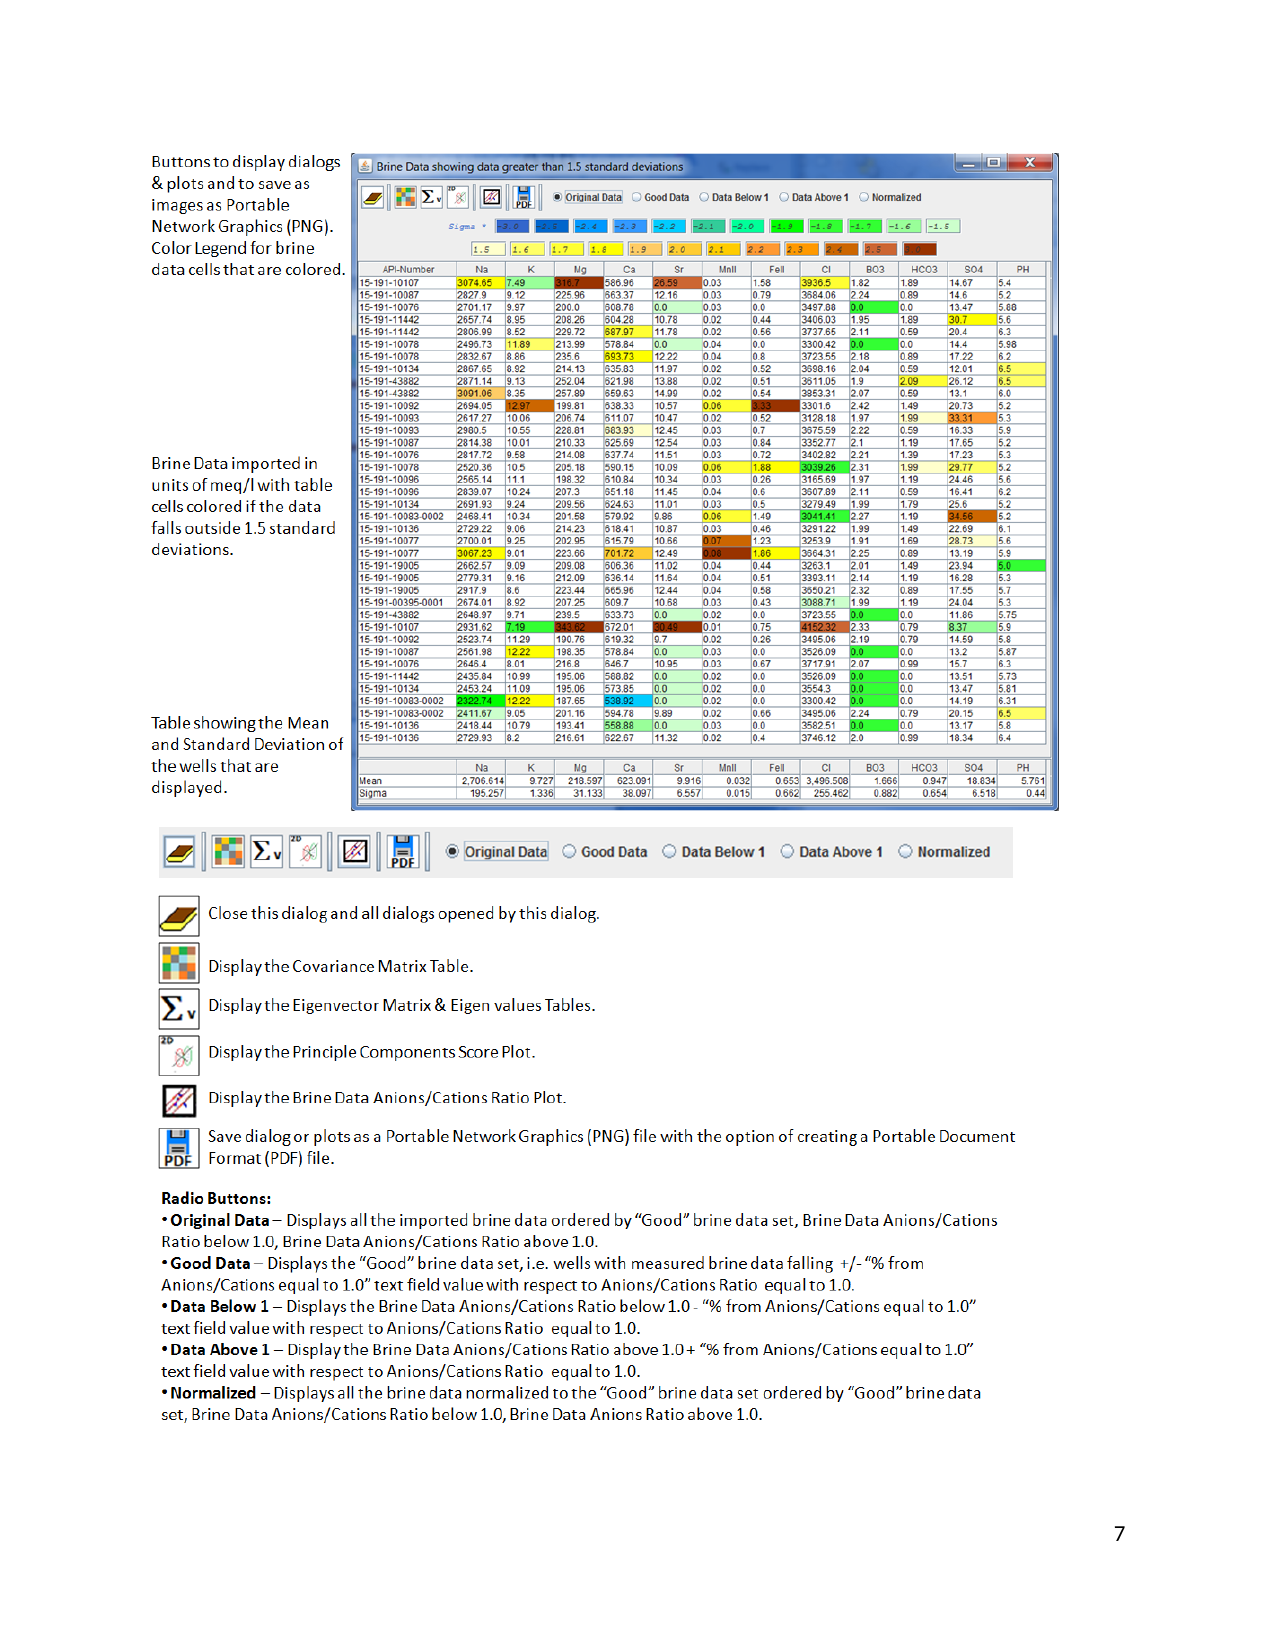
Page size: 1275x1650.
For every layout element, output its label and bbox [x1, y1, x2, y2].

picture [150, 150, 1062, 1434]
